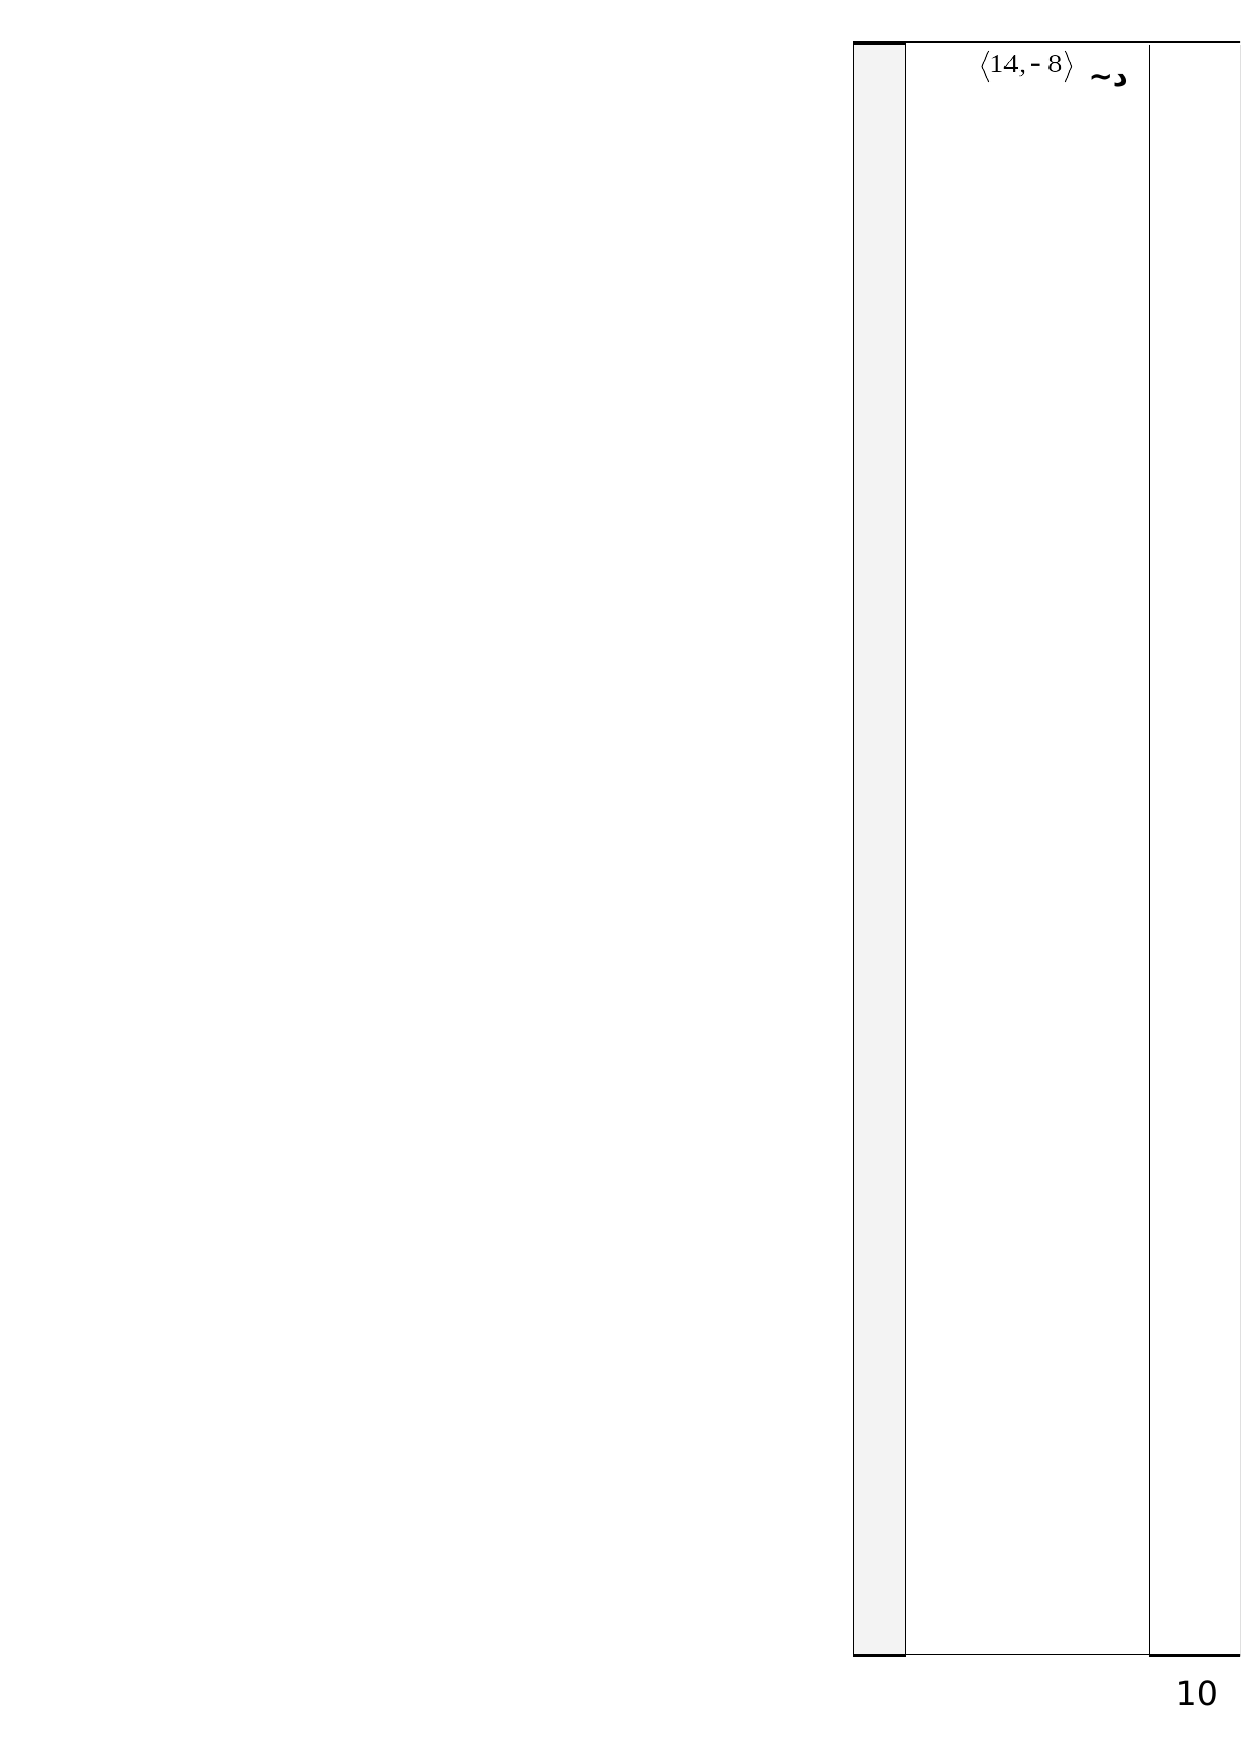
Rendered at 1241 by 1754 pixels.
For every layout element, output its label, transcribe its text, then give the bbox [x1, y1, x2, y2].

table_cell <~ [1149, 43, 1240, 1654]
table_cell [854, 45, 905, 1654]
table_cell د~ [906, 43, 1149, 1654]
